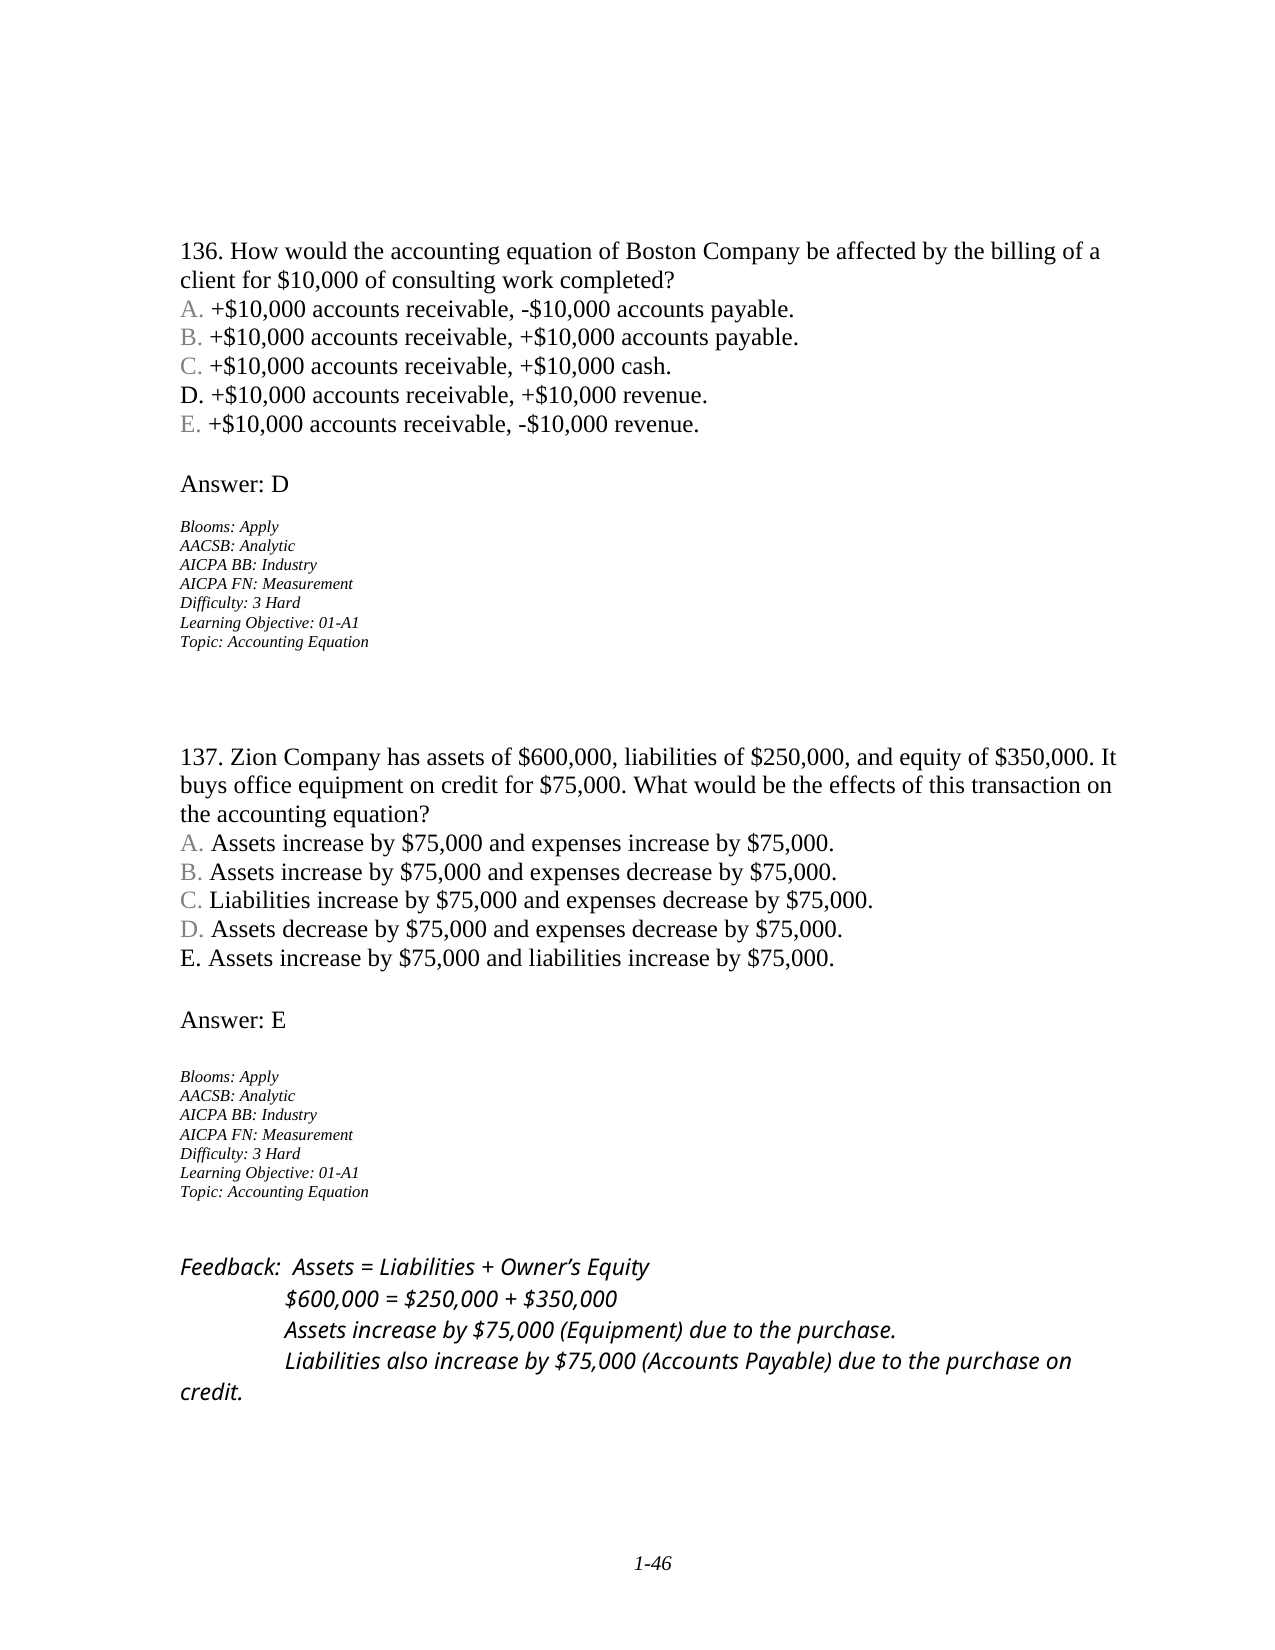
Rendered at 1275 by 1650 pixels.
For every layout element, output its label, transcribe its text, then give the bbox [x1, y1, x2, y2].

text 137. Zion Company has assets of $600,000, liabilities of $250,000, and equity of $350,000. It buys office equipment on credit for $75,000. What would be the effects of this transaction on the accounting equation? A. Assets increase by $75,000 and expenses increase by $75,000. B. Assets increase by $75,000 and expenses decrease by $75,000. C. Liabilities increase by $75,000 and expenses decrease by $75,000. D. Assets decrease by $75,000 and expenses decrease by $75,000. E. Assets increase by $75,000 and liabilities increase by $75,000. [180, 742, 1125, 972]
text Liabilities also increase by $75,000 (Accounts Payable) due to the purchase on credit. [180, 1345, 1125, 1408]
text Answer: E [180, 1005, 1125, 1033]
text Topic: Accounting Equation [180, 1182, 1125, 1201]
text 136. How would the accounting equation of Boston Company be affected by the billing of a client for $10,000 of consulting work completed? A. +$10,000 accounts receivable, -$10,000 accounts payable. B. +$10,000 accounts receivable, +$10,000 accounts payable. C. +$10,000 accounts receivable, +$10,000 cash. D. +$10,000 accounts receivable, +$10,000 revenue. E. +$10,000 accounts receivable, -$10,000 revenue. [180, 236, 1125, 437]
text Blooms: Apply AACSB: Analytic AICPA BB: Industry AICPA FN: Measurement Difficulty: 3 Hard Learning Objective: 01-A1 [180, 1067, 1125, 1182]
text Answer: D [180, 469, 1125, 497]
text Feedback: Assets = Liabilities + Owner’s Equity [180, 1251, 1125, 1283]
text Blooms: Apply AACSB: Analytic AICPA BB: Industry AICPA FN: Measurement Difficulty: 3 Hard Learning Objective: 01-A1 [180, 517, 1125, 632]
text Assets increase by $75,000 (Equipment) due to the purchase. [180, 1314, 1125, 1345]
text $600,000 = $250,000 + $350,000 [180, 1283, 1125, 1314]
text Topic: Accounting Equation [180, 632, 1125, 651]
